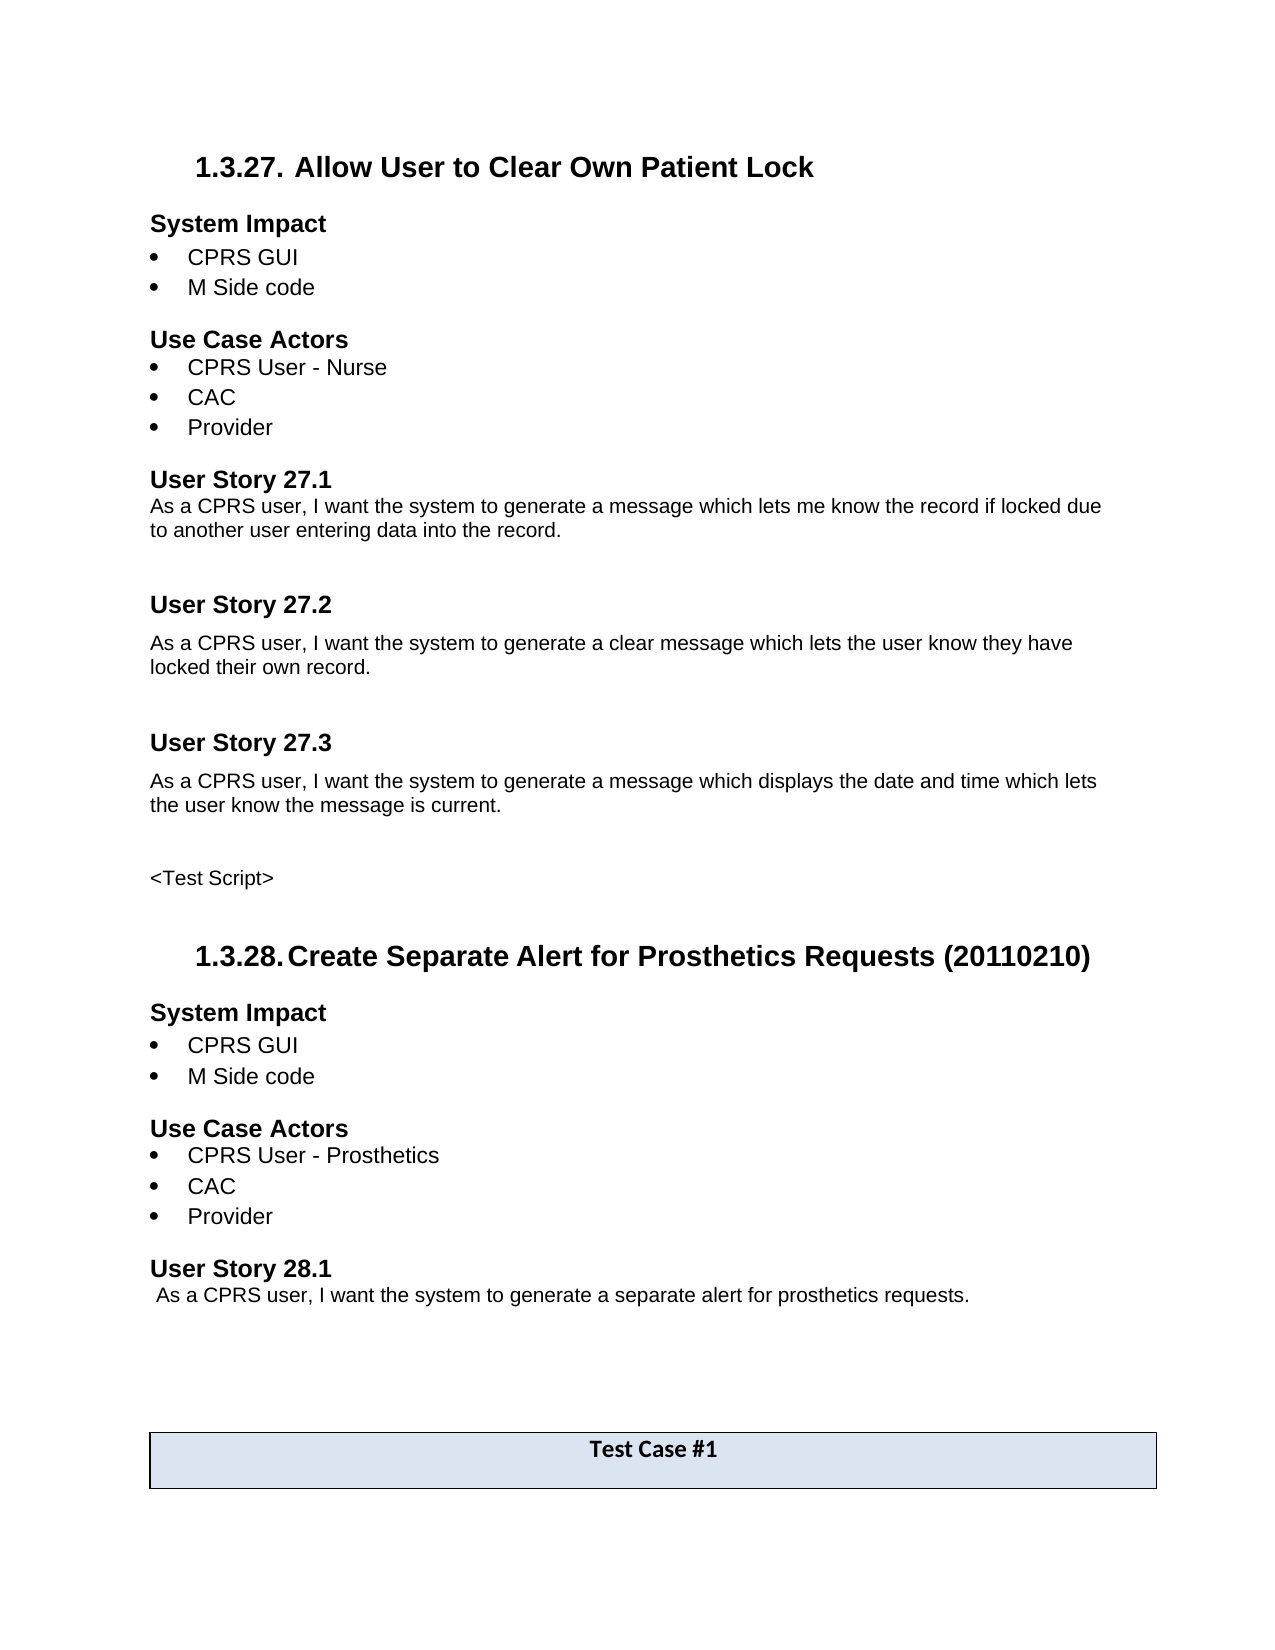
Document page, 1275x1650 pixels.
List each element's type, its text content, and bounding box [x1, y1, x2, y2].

text As a CPRS user, I want the system to generate a clear message which lets the user know they have locked their own record. [150, 631, 1125, 679]
text Use Case Actors [150, 1114, 1125, 1142]
list CAC [150, 1173, 1125, 1199]
subtitle System Impact [150, 208, 1125, 237]
list CAC [150, 384, 1125, 410]
text User Story 28.1 [150, 1254, 1125, 1283]
text As a CPRS user, I want the system to generate a message which lets me know the record if locked due to another user entering data into the record. [150, 494, 1125, 542]
text As a CPRS user, I want the system to generate a separate alert for prosthetics requests. [150, 1283, 1125, 1307]
subtitle System Impact [150, 997, 1125, 1026]
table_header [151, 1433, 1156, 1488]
text As a CPRS user, I want the system to generate a message which displays the date and time which lets the user know the message is current. [150, 769, 1125, 817]
list Provider [150, 414, 1125, 440]
list M Side code [150, 274, 1125, 300]
text Use Case Actors [150, 325, 1125, 353]
text User Story 27.3 [150, 728, 1125, 757]
list CPRS User - Prosthetics [150, 1142, 1125, 1169]
text User Story 27.1 [150, 465, 1125, 494]
text <Test Script> [150, 866, 1125, 890]
list CPRS GUI [150, 243, 1125, 270]
text User Story 27.2 [150, 590, 1125, 618]
subtitle Allow User to Clear Own Patient Lock [195, 150, 1125, 183]
subtitle Create Separate Alert for Prosthetics Requests (20110210) [195, 939, 1125, 972]
list M Side code [150, 1063, 1125, 1089]
list CPRS User - Nurse [150, 353, 1125, 380]
list Provider [150, 1203, 1125, 1229]
list CPRS GUI [150, 1032, 1125, 1059]
